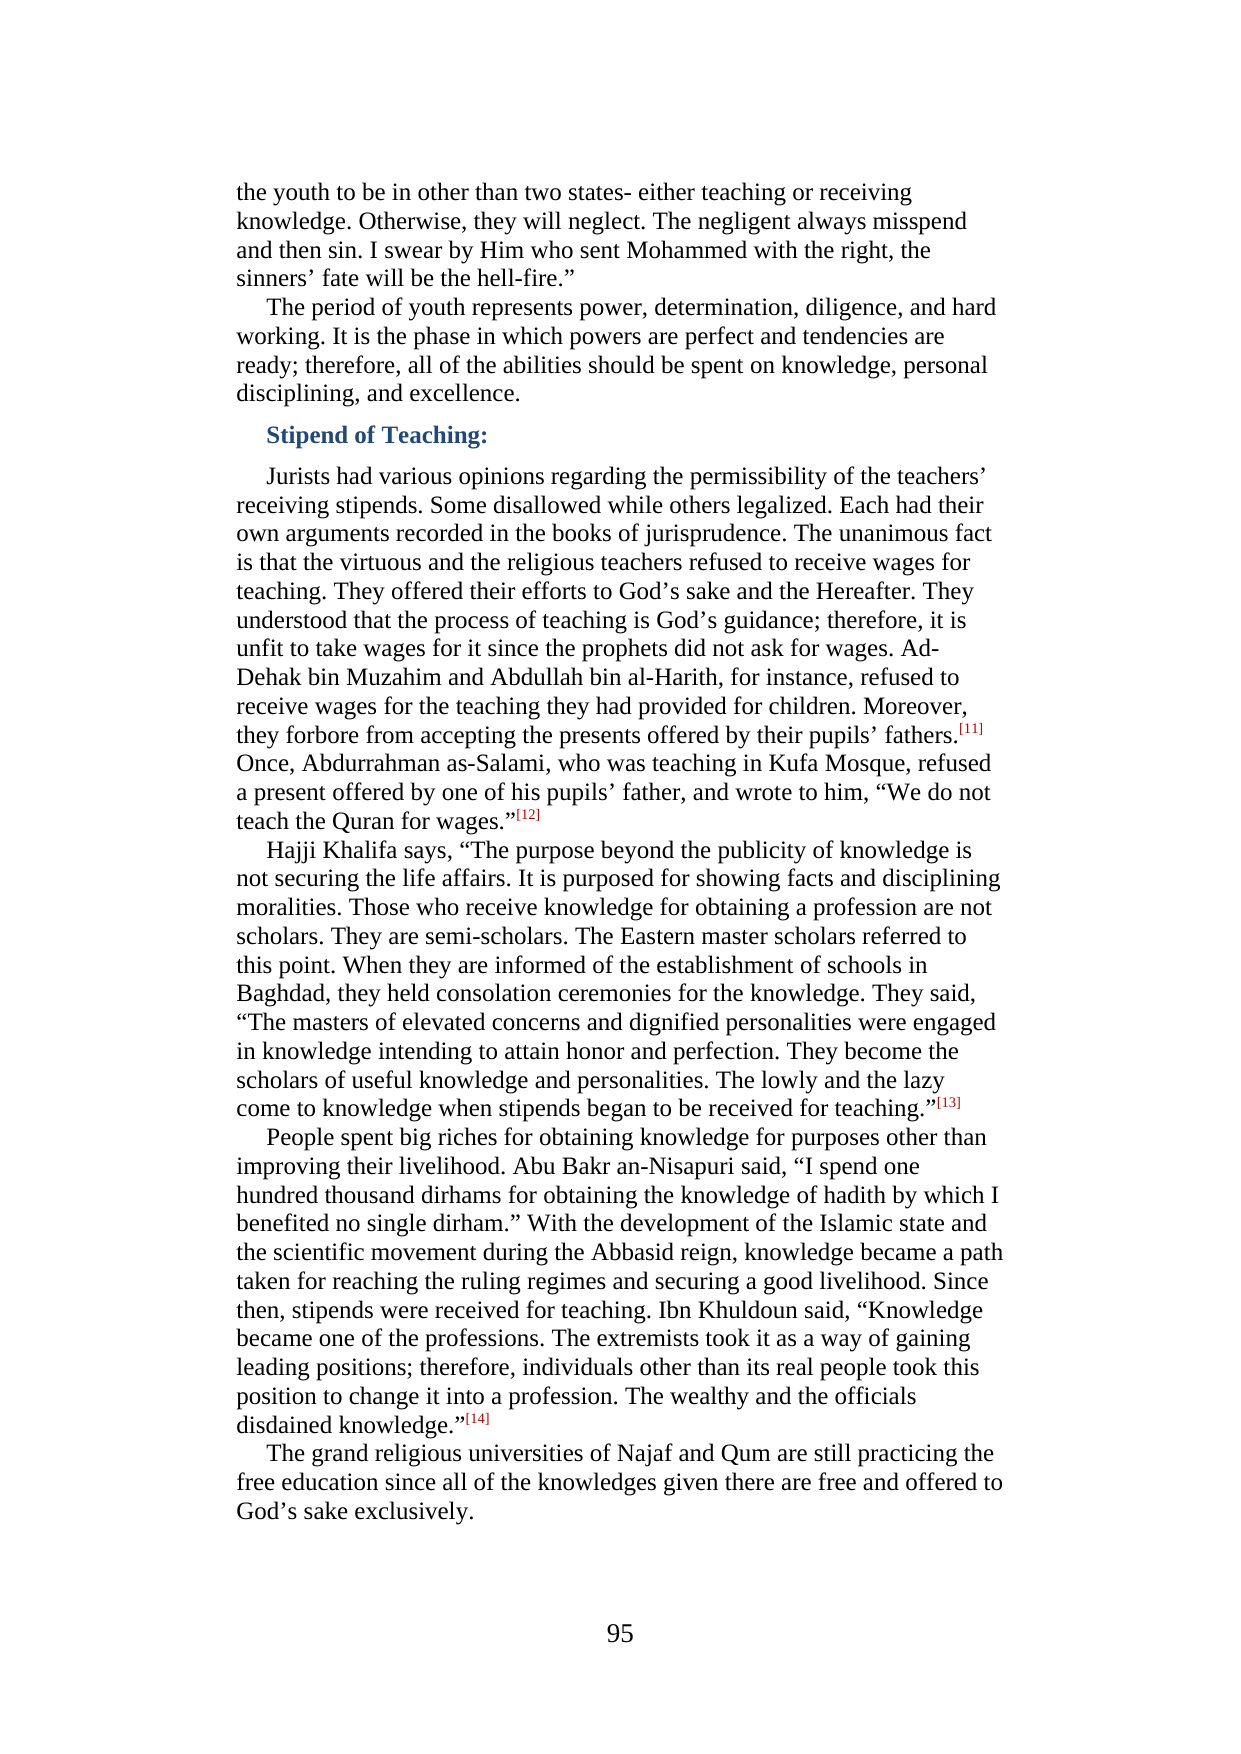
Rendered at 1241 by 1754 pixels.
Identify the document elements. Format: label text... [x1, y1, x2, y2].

text The period of youth represents power, determination, diligence, and hard working. It is the phase in which powers are perfect and tendencies are ready; therefore, all of the abilities should be spent on knowledge, personal disciplining, and excellence. [236, 292, 1004, 407]
text Jurists had various opinions regarding the permissibility of the teachers’ receiving stipends. Some disallowed while others legalized. Each had their own arguments recorded in the books of jurisprudence. The unanimous fact is that the virtuous and the religious teachers refused to receive wages for teaching. They offered their efforts to God’s sake and the Hereafter. They understood that the process of teaching is God’s guidance; therefore, it is unfit to take wages for it since the prophets did not ask for wages. Ad-Dehak bin Muzahim and Abdullah bin al-Harith, for instance, refused to receive wages for the teaching they had provided for children. Moreover, they forbore from accepting the presents offered by their pupils’ fathers.[11] Once, Abdurrahman as-Salami, who was teaching in Kufa Mosque, refused a present offered by one of his pupils’ father, and wrote to him, “We do not teach the Quran for wages.”[12] [236, 461, 1004, 835]
text People spent big riches for obtaining knowledge for purposes other than improving their livelihood. Abu Bakr an-Nisapuri said, “I spend one hundred thousand dirhams for obtaining the knowledge of hadith by which I benefited no single dirham.” With the development of the Islamic state and the scientific movement during the Abbasid reign, knowledge became a path taken for reaching the ruling regimes and securing a good livelihood. Since then, stipends were received for teaching. Ibn Khuldoun said, “Knowledge became one of the professions. The extremists took it as a way of gaining leading positions; therefore, individuals other than its real people took this position to change it into a profession. The wealthy and the officials disdained knowledge.”[14] [236, 1122, 1004, 1438]
subtitle Stipend of Teaching: [236, 420, 1004, 448]
text The grand religious universities of Najaf and Qum are still practicing the free education since all of the knowledges given there are free and offered to God’s sake exclusively. [236, 1438, 1004, 1525]
text Hajji Khalifa says, “The purpose beyond the publicity of knowledge is not securing the life affairs. It is purposed for showing facts and disciplining moralities. Those who receive knowledge for obtaining a profession are not scholars. They are semi-scholars. The Eastern master scholars referred to this point. When they are informed of the establishment of schools in Baghdad, they held consolation ceremonies for the knowledge. They said, “The masters of elevated concerns and dignified personalities were engaged in knowledge intending to attain honor and perfection. They become the scholars of useful knowledge and personalities. The lowly and the lazy come to knowledge when stipends began to be received for teaching.”[13] [236, 835, 1004, 1122]
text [236, 177, 1004, 292]
